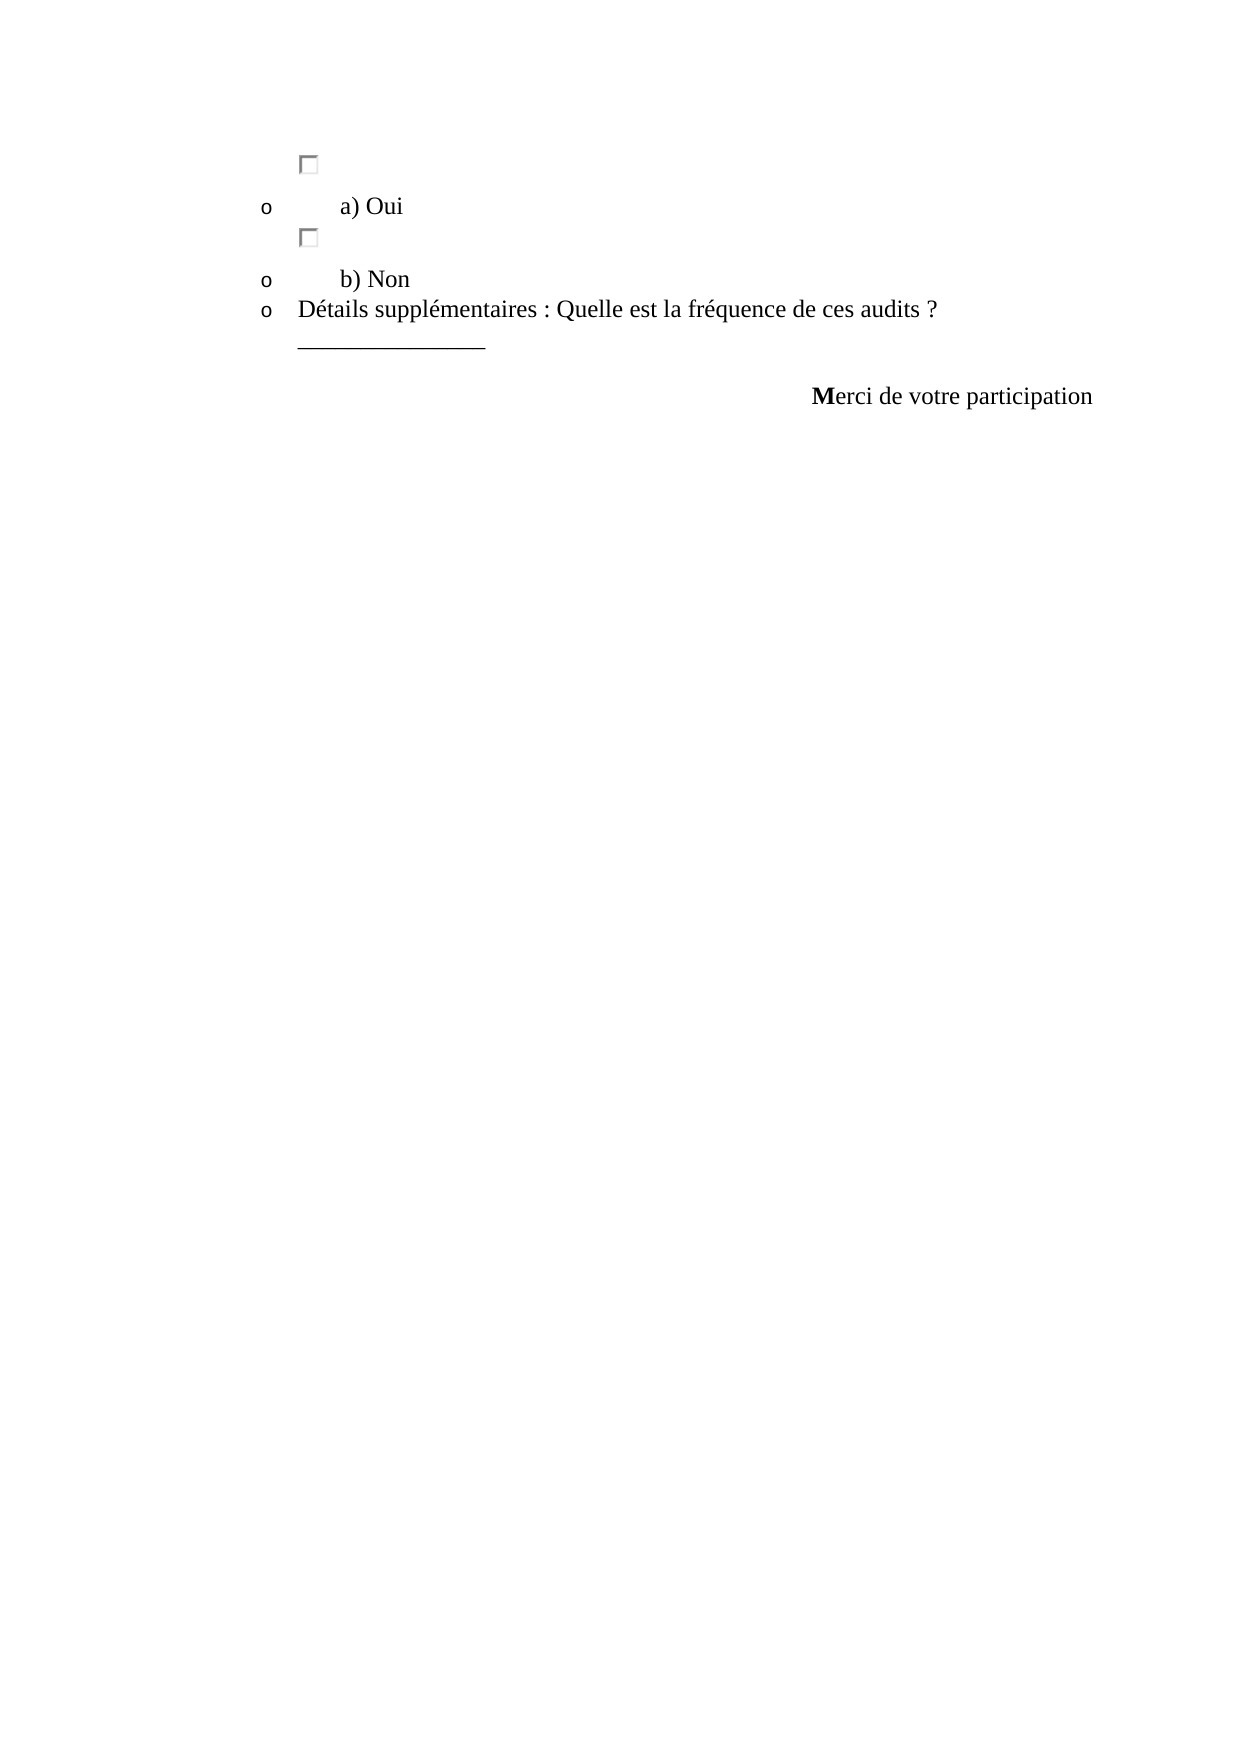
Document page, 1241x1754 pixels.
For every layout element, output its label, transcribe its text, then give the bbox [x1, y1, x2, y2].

list Détails supplémentaires : Quelle est la fréquence de ces audits ? _______________ [260, 294, 1093, 352]
list b) Non [260, 221, 1093, 294]
list a) Oui [260, 148, 1093, 221]
text Merci de votre participation [148, 381, 1093, 410]
